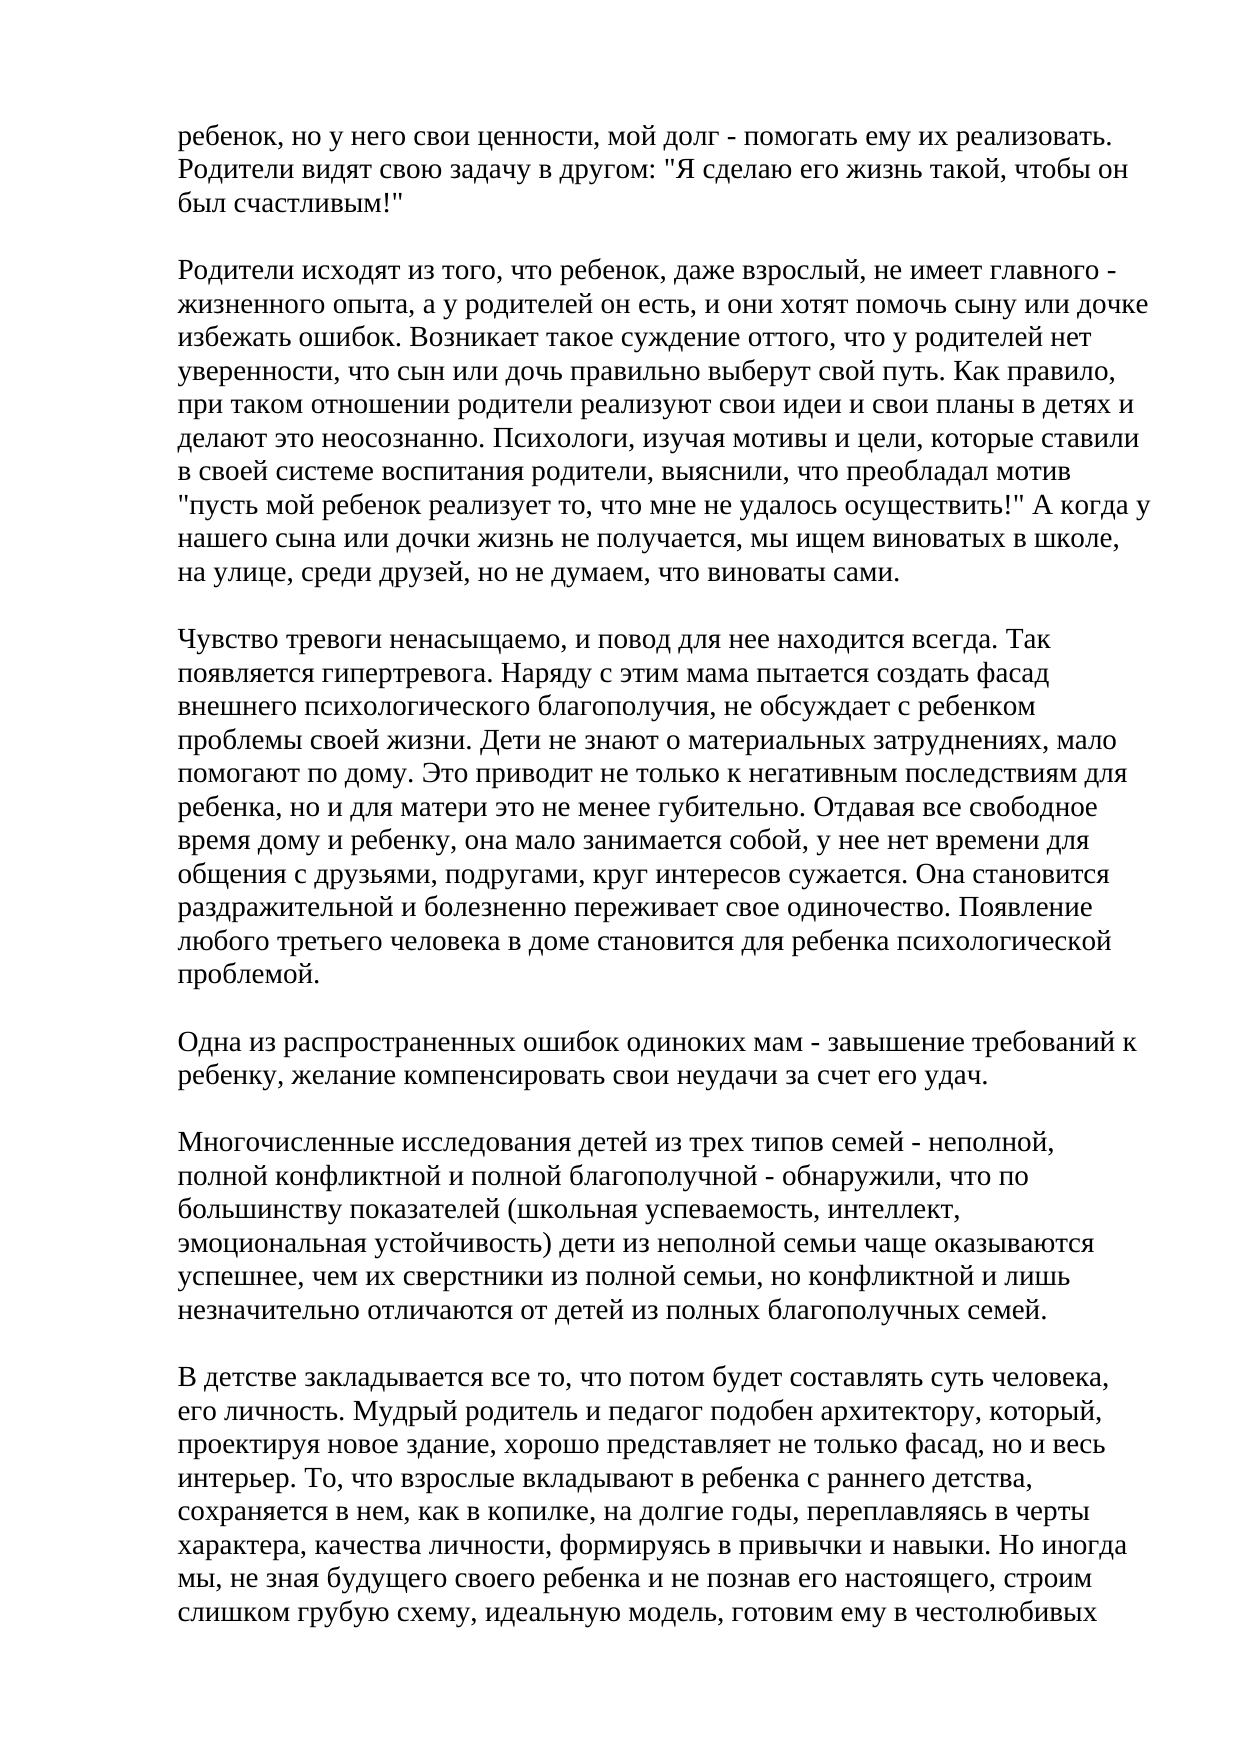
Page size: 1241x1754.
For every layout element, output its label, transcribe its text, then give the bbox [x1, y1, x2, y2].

text Многочисленные исследования детей из трех типов семей - неполной, полной конфликтной и полной благополучной - обнаружили, что по большинству показателей (школьная успеваемость, интеллект, эмоциональная устойчивость) дети из неполной семьи чаще оказываются успешнее, чем их сверстники из полной семьи, но конфликтной и лишь незначительно отличаются от детей из полных благополучных семей. [177, 1124, 1152, 1326]
text Одна из распространенных ошибок одиноких мам - завышение требований к ребенку, желание компенсировать свои неудачи за счет его удач. [177, 1024, 1152, 1091]
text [177, 118, 1152, 219]
text Чувство тревоги ненасыщаемо, и повод для нее находится всегда. Так появляется гипертревога. Наряду с этим мама пытается создать фасад внешнего психологического благополучия, не обсуждает с ребенком проблемы своей жизни. Дети не знают о материальных затруднениях, мало помогают по дому. Это приводит не только к негативным последствиям для ребенка, но и для матери это не менее губительно. Отдавая все свободное время дому и ребенку, она мало занимается собой, у нее нет времени для общения с друзьями, подругами, круг интересов сужается. Она становится раздражительной и болезненно переживает свое одиночество. Появление любого третьего человека в доме становится для ребенка психологической проблемой. [177, 621, 1152, 990]
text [177, 1359, 1152, 1627]
text Родители исходят из того, что ребенок, даже взрослый, не имеет главного - жизненного опыта, а у родителей он есть, и они хотят помочь сыну или дочке избежать ошибок. Возникает такое суждение оттого, что у родителей нет уверенности, что сын или дочь правильно выберут свой путь. Как правило, при таком отношении родители реализуют свои идеи и свои планы в детях и делают это неосознанно. Психологи, изучая мотивы и цели, которые ставили в своей системе воспитания родители, выяснили, что преобладал мотив "пусть мой ребенок реализует то, что мне не удалось осуществить!" А когда у нашего сына или дочки жизнь не получается, мы ищем виноватых в школе, на улице, среди друзей, но не думаем, что виноваты сами. [177, 252, 1152, 588]
